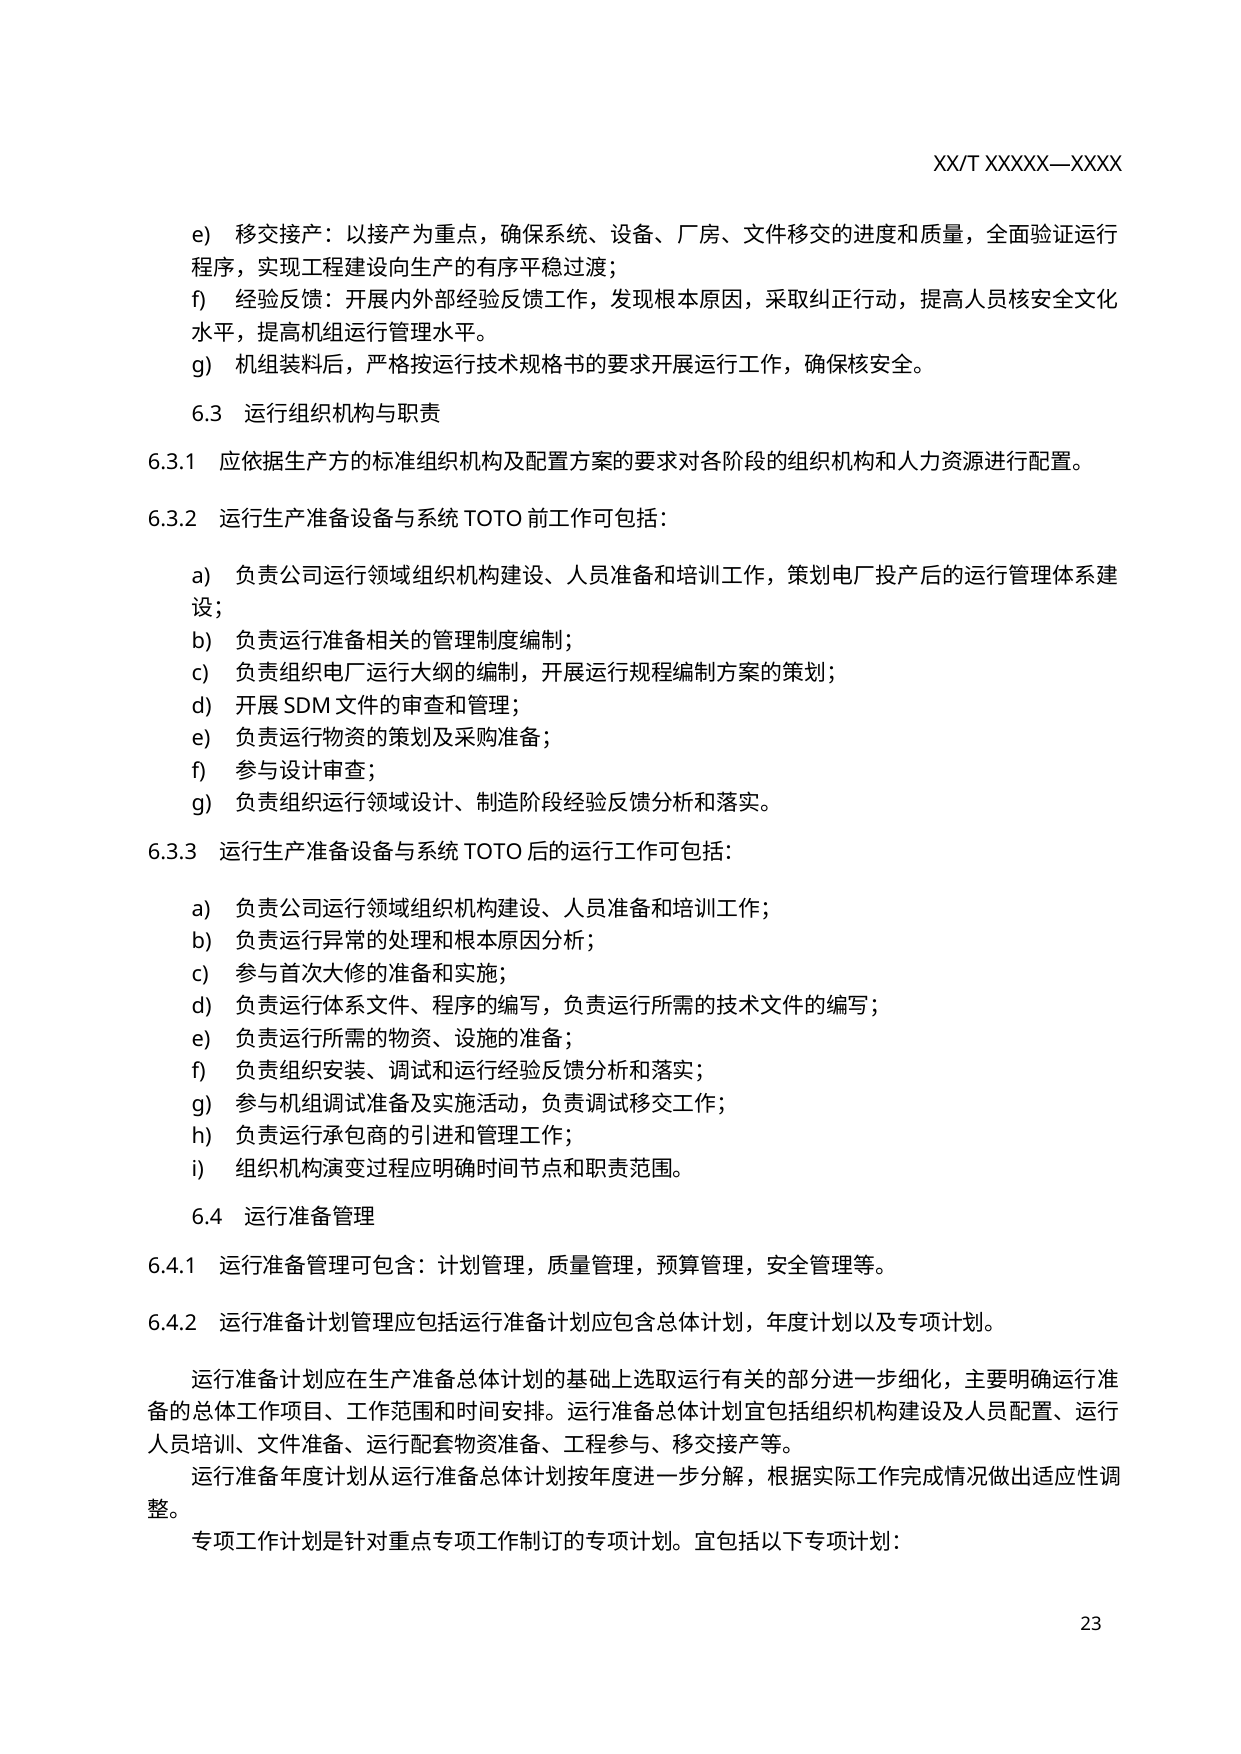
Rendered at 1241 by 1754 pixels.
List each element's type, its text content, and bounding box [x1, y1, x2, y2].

list 参与机组调试准备及实施活动，负责调试移交工作； [191, 1085, 1122, 1118]
list 参与设计审查； [191, 752, 1122, 785]
text 运行准备管理可包含：计划管理，质量管理，预算管理，安全管理等。 [148, 1248, 1122, 1280]
text 运行准备计划应在生产准备总体计划的基础上选取运行有关的部分进一步细化，主要明确运行准备的总体工作项目、工作范围和时间安排。运行准备总体计划宜包括组织机构建设及人员配置、运行人员培训、文件准备、运行配套物资准备、工程参与、移交接产等。 [148, 1361, 1122, 1459]
list 负责运行所需的物资、设施的准备； [191, 1020, 1122, 1053]
list 负责组织安装、调试和运行经验反馈分析和落实； [191, 1053, 1122, 1085]
list 负责运行承包商的引进和管理工作； [191, 1118, 1122, 1150]
list 移交接产：以接产为重点，确保系统、设备、厂房、文件移交的进度和质量，全面验证运行程序，实现工程建设向生产的有序平稳过渡； [191, 217, 1122, 282]
list 负责运行异常的处理和根本原因分析； [191, 923, 1122, 955]
list 开展SDM文件的审查和管理； [191, 687, 1122, 720]
list 经验反馈：开展内外部经验反馈工作，发现根本原因，采取纠正行动，提高人员核安全文化水平，提高机组运行管理水平。 [191, 282, 1122, 347]
list 参与首次大修的准备和实施； [191, 955, 1122, 988]
list 负责组织电厂运行大纲的编制，开展运行规程编制方案的策划； [191, 655, 1122, 687]
text 运行组织机构与职责 [148, 395, 1122, 428]
text 运行准备计划管理应包括运行准备计划应包含总体计划，年度计划以及专项计划。 [148, 1304, 1122, 1337]
text 运行准备年度计划从运行准备总体计划按年度进一步分解，根据实际工作完成情况做出适应性调整。 [148, 1459, 1122, 1524]
list 负责运行体系文件、程序的编写，负责运行所需的技术文件的编写； [191, 988, 1122, 1020]
text 运行生产准备设备与系统TOTO前工作可包括： [148, 501, 1122, 533]
list 负责公司运行领域组织机构建设、人员准备和培训工作； [191, 890, 1122, 923]
list 机组装料后，严格按运行技术规格书的要求开展运行工作，确保核安全。 [191, 347, 1122, 379]
list 负责运行物资的策划及采购准备； [191, 720, 1122, 752]
list 负责运行准备相关的管理制度编制； [191, 622, 1122, 655]
list 组织机构演变过程应明确时间节点和职责范围。 [191, 1150, 1122, 1183]
text 运行生产准备设备与系统TOTO后的运行工作可包括： [148, 834, 1122, 866]
list 负责组织运行领域设计、制造阶段经验反馈分析和落实。 [191, 785, 1122, 817]
text 运行准备管理 [148, 1199, 1122, 1232]
text 专项工作计划是针对重点专项工作制订的专项计划。宜包括以下专项计划： [148, 1524, 1122, 1556]
list 负责公司运行领域组织机构建设、人员准备和培训工作，策划电厂投产后的运行管理体系建设； [191, 557, 1122, 622]
text 应依据生产方的标准组织机构及配置方案的要求对各阶段的组织机构和人力资源进行配置。 [148, 444, 1122, 477]
